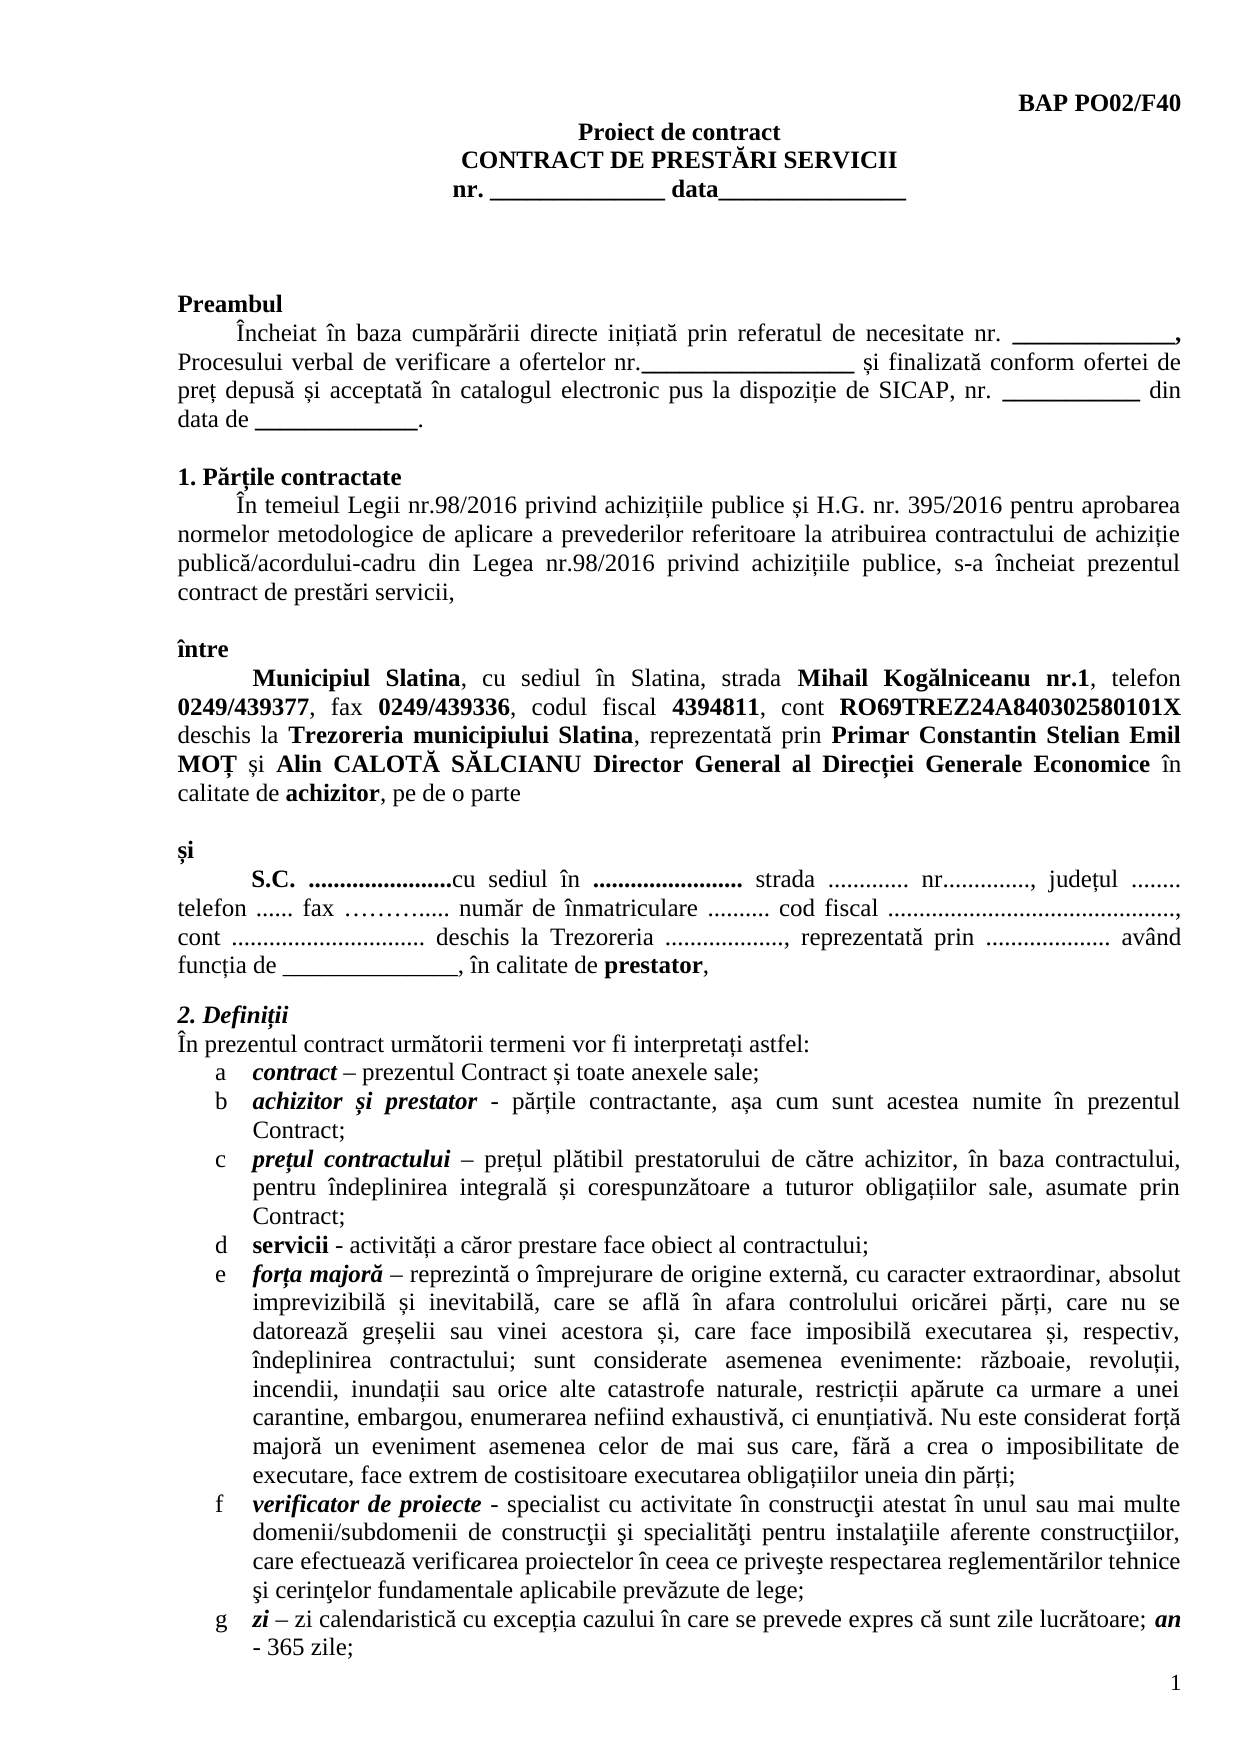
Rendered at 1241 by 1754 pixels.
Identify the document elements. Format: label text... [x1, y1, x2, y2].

list forța majoră – reprezintă o împrejurare de origine externă, cu caracter extraordinar, absolut imprevizibilă și inevitabilă, care se află în afara controlului oricărei părți, care nu se datorează greșelii sau vinei acestora și, care face imposibilă executarea și, respectiv, îndeplinirea contractului; sunt considerate asemenea evenimente: războaie, revoluții, incendii, inundații sau orice alte catastrofe naturale, restricții apărute ca urmare a unei carantine, embargou, enumerarea nefiind exhaustivă, ci enunțiativă. Nu este considerat forță majoră un eveniment asemenea celor de mai sus care, fără a crea o imposibilitate de executare, face extrem de costisitoare executarea obligațiilor uneia din părți; [215, 1259, 1181, 1489]
list servicii - activități a căror prestare face obiect al contractului; [215, 1230, 1181, 1259]
text și [177, 835, 1181, 864]
list zi – zi calendaristică cu excepția cazului în care se prevede expres că sunt zile lucrătoare; an - 365 zile; [215, 1604, 1181, 1661]
list prețul contractului – prețul plătibil prestatorului de către achizitor, în baza contractului, pentru îndeplinirea integrală și corespunzătoare a tuturor obligațiilor sale, asumate prin Contract; [215, 1144, 1181, 1230]
text Proiect de contract [177, 117, 1181, 145]
text nr. ______________ data_______________ [177, 174, 1181, 203]
list contract – prezentul Contract și toate anexele sale; [215, 1057, 1181, 1086]
text Preambul [177, 289, 1181, 318]
text CONTRACT DE PRESTĂRI SERVICII [177, 145, 1181, 174]
list achizitor și prestator - părțile contractante, așa cum sunt acestea numite în prezentul Contract; [215, 1086, 1181, 1144]
text Municipiul Slatina, cu sediul în Slatina, strada Mihail Kogălniceanu nr.1, telefon 0249/439377, fax 0249/439336, codul fiscal 4394811, cont RO69TREZ24A840302580101X deschis la Trezoreria municipiului Slatina, reprezentată prin Primar Constantin Stelian Emil MOȚ și Alin CALOTĂ SĂLCIANU Director General al Direcției Generale Economice în calitate de achizitor, pe de o parte [177, 663, 1181, 807]
text BAP PO02/F40 [177, 88, 1181, 117]
text între [177, 634, 1181, 663]
list verificator de proiecte - specialist cu activitate în construcţii atestat în unul sau mai multe domenii/subdomenii de construcţii şi specialităţi pentru instalaţiile aferente construcţiilor, care efectuează verificarea proiectelor în ceea ce priveşte respectarea reglementărilor tehnice şi cerinţelor fundamentale aplicabile prevăzute de lege; [215, 1489, 1181, 1604]
text 2. Definiții [177, 1000, 1181, 1029]
text În prezentul contract următorii termeni vor fi interpretați astfel: [177, 1029, 1181, 1057]
text Încheiat în baza cumpărării directe inițiată prin referatul de necesitate nr. _____________, Procesului verbal de verificare a ofertelor nr._________________ și finalizată conform ofertei de preț depusă și acceptată în catalogul electronic pus la dispoziție de SICAP, nr. ___________ din data de _____________. [177, 318, 1181, 433]
text 1. Părțile contractate [177, 462, 1181, 490]
text În temeiul Legii nr.98/2016 privind achizițiile publice și H.G. nr. 395/2016 pentru aprobarea normelor metodologice de aplicare a prevederilor referitoare la atribuirea contractului de achiziție publică/acordului-cadru din Legea nr.98/2016 privind achizițiile publice, s-a încheiat prezentul contract de prestări servicii, [177, 490, 1181, 605]
text S.C. .......................cu sediul în ........................ strada ............. nr.............., județul ........ telefon ...... fax ………..... număr de înmatriculare .......... cod fiscal .............................................., cont ............................... deschis la Trezoreria ..................., reprezentată prin .................... având funcția de ______________, în calitate de prestator, [177, 864, 1181, 979]
